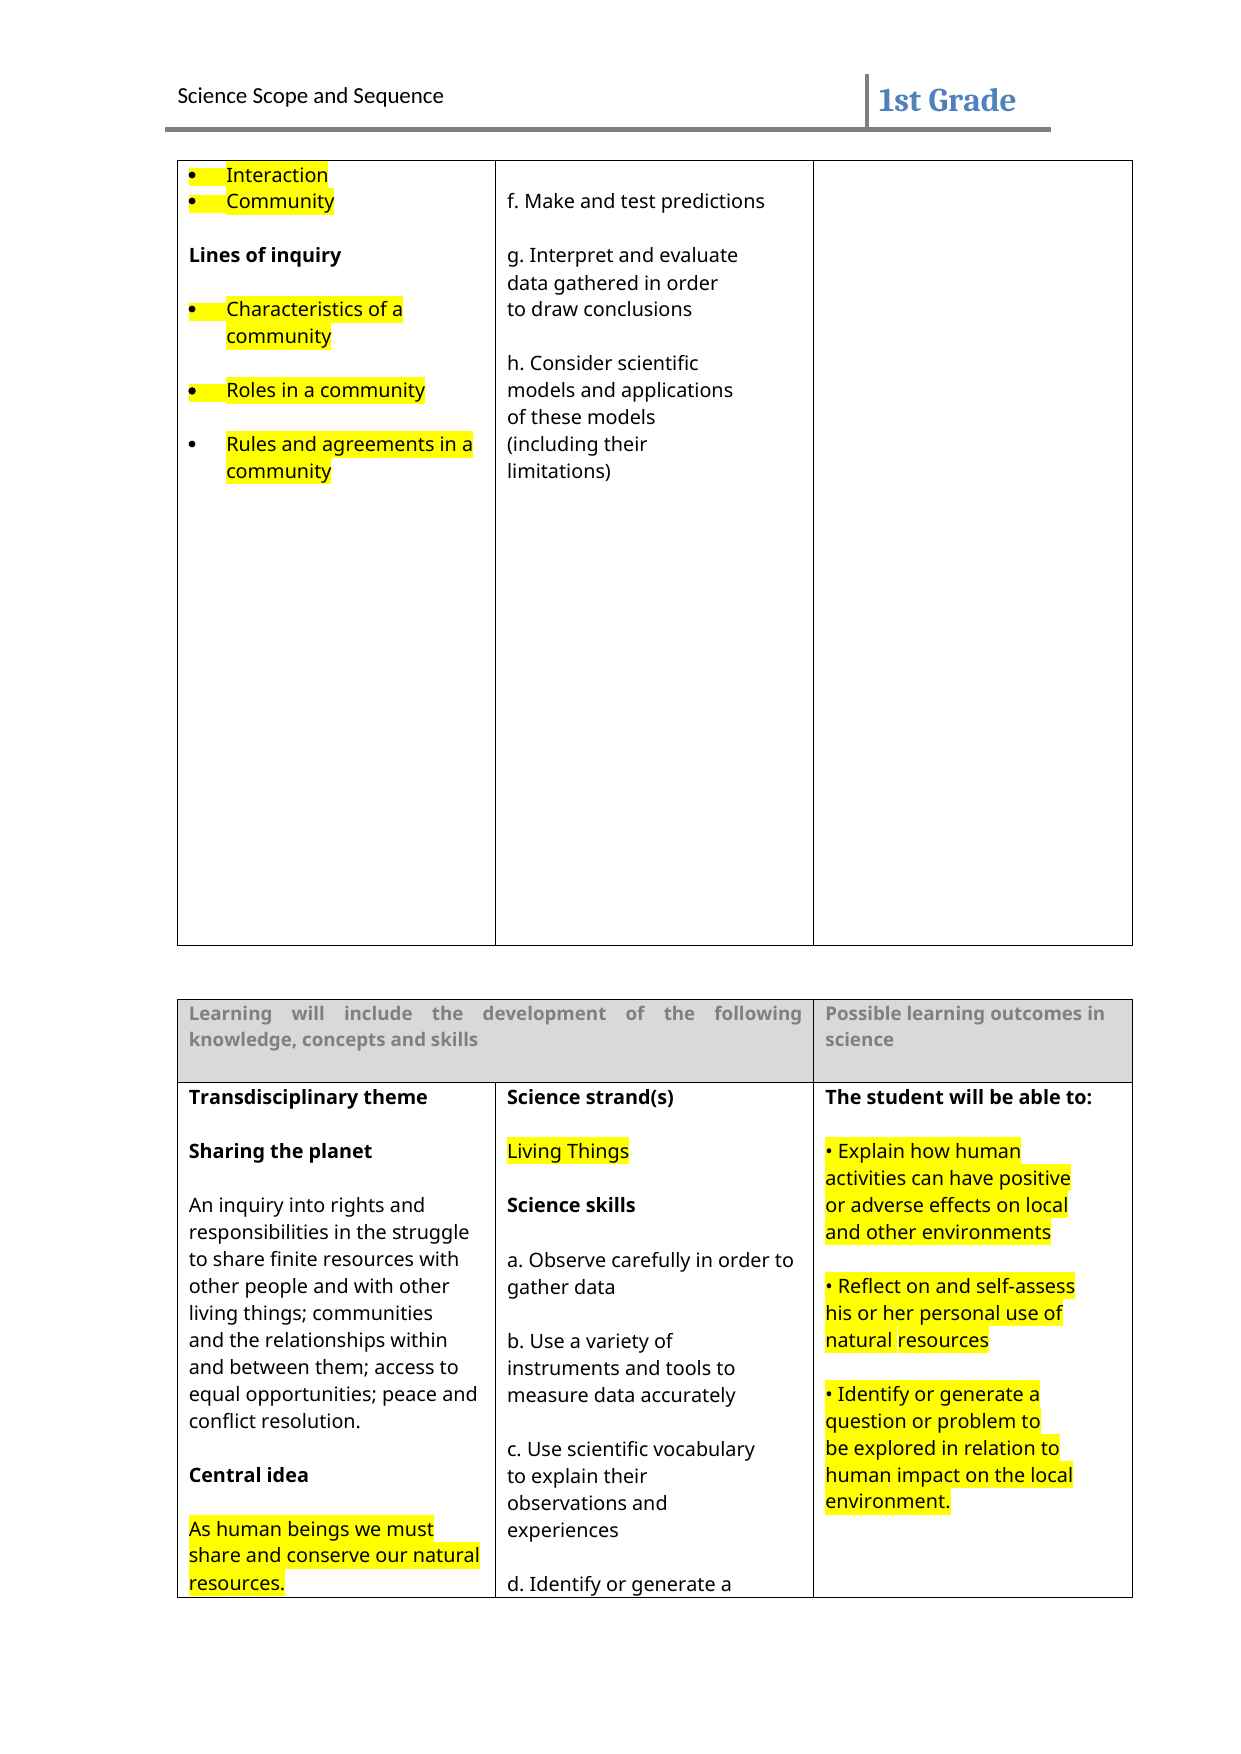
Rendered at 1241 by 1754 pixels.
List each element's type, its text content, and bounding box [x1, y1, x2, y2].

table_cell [178, 1083, 495, 1597]
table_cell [178, 161, 495, 945]
table_header Learning will include the development of the following knowledge, concepts and skills [178, 1000, 813, 1082]
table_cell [814, 1083, 1132, 1597]
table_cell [496, 1083, 813, 1597]
table_header Possible learning outcomes in science [814, 1000, 1132, 1082]
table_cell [814, 161, 1132, 945]
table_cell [496, 161, 813, 945]
